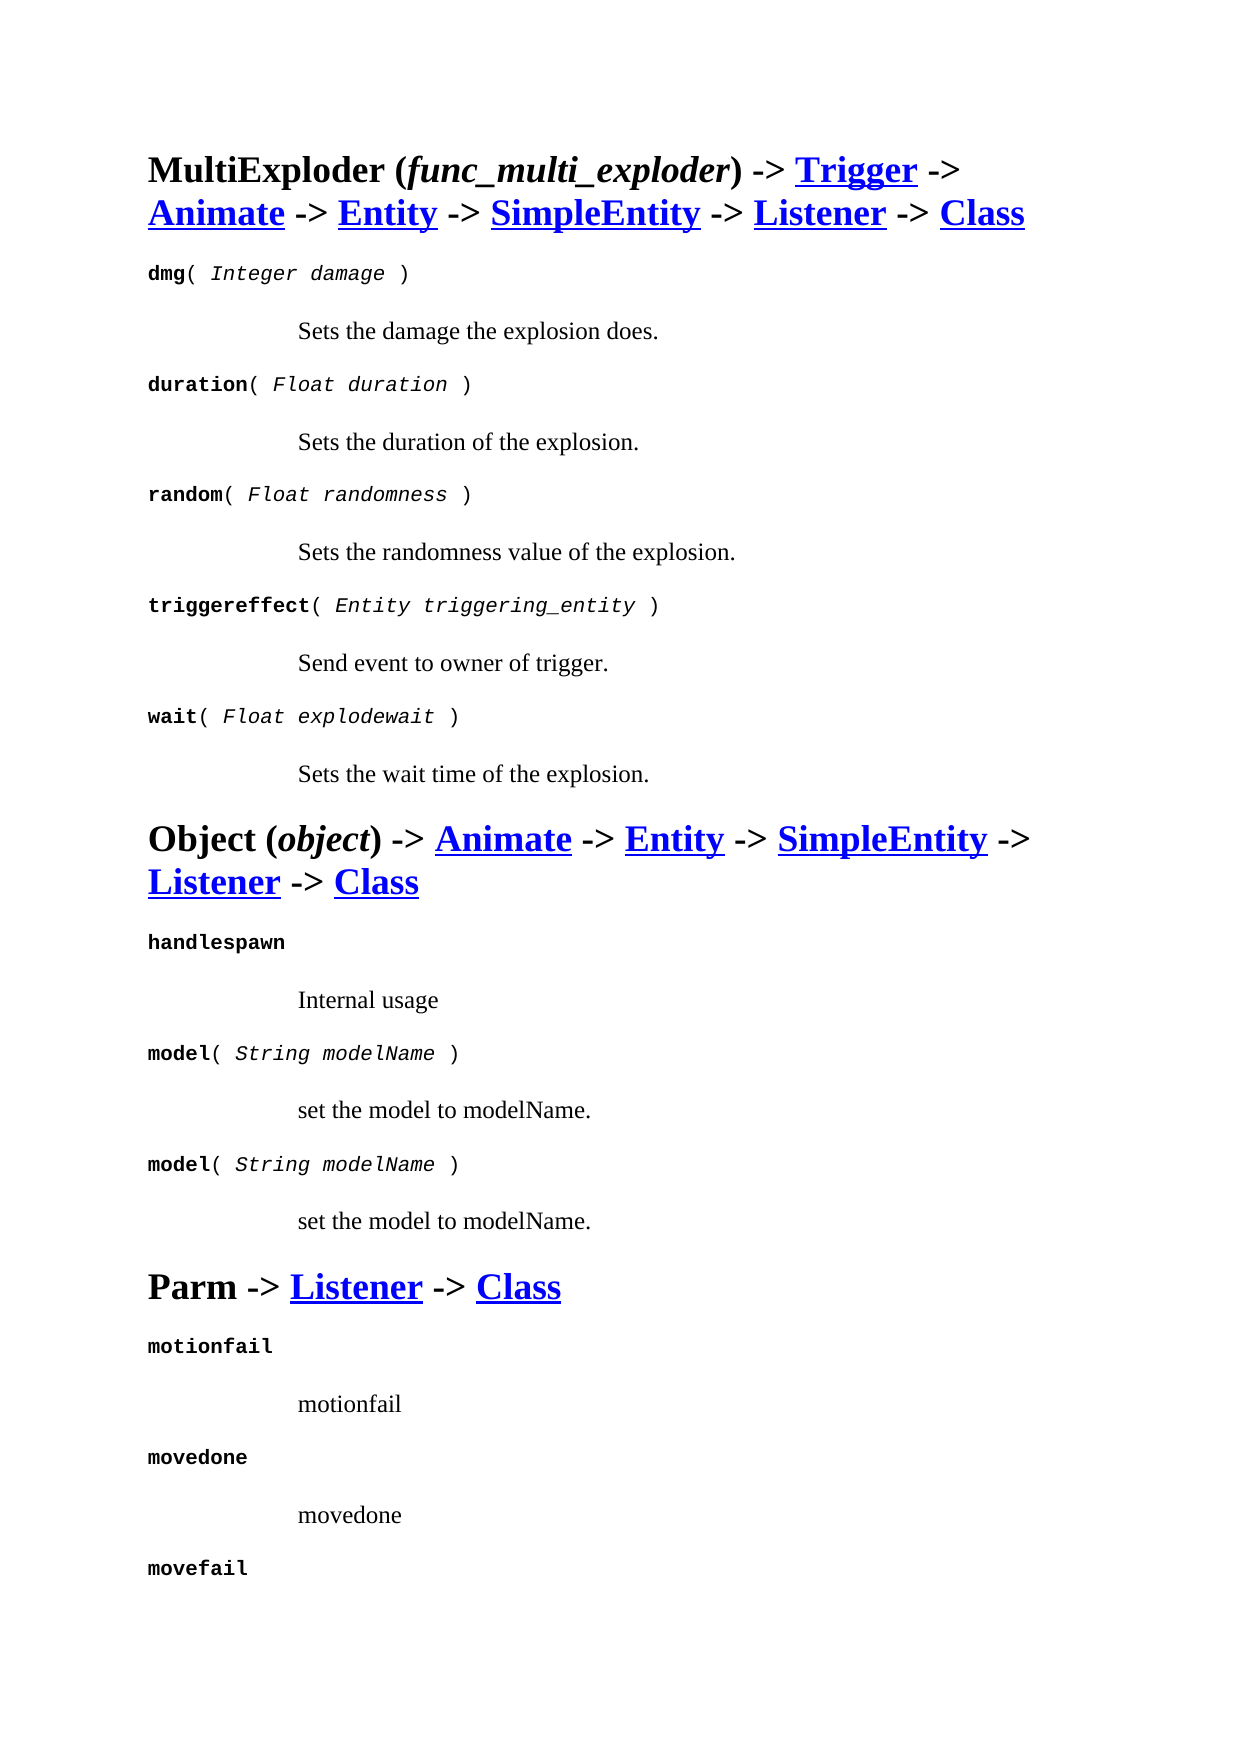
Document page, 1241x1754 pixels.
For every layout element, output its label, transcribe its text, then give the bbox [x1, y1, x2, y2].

text Sets the randomness value of the explosion. [298, 537, 1093, 566]
text set the model to modelName. [298, 1096, 1093, 1124]
text motionfail [298, 1389, 1093, 1418]
text duration( Float duration ) [148, 374, 1093, 397]
text Sets the wait time of the explosion. [298, 759, 1093, 787]
text Object (object) -> Animate -> Entity -> SimpleEntity -> Listener -> Class [148, 817, 1093, 903]
text Send event to owner of trigger. [298, 648, 1093, 677]
text set the model to modelName. [298, 1206, 1093, 1235]
text Internal usage [298, 985, 1093, 1014]
text motionfail [148, 1337, 1093, 1360]
text Sets the damage the explosion does. [298, 316, 1093, 344]
text handlespawn [148, 932, 1093, 956]
text Sets the duration of the explosion. [298, 427, 1093, 455]
text movefail [148, 1558, 1093, 1582]
text movedone [298, 1500, 1093, 1529]
text model( String modelName ) [148, 1153, 1093, 1177]
text MultiExploder (func_multi_exploder) -> Trigger -> Animate -> Entity -> SimpleEntity -> Listener -> Class [148, 148, 1093, 234]
text dmg( Integer damage ) [148, 263, 1093, 287]
text Parm -> Listener -> Class [148, 1264, 1093, 1307]
text wait( Float explodewait ) [148, 706, 1093, 729]
text triggereffect( Entity triggering_entity ) [148, 595, 1093, 619]
text random( Float randomness ) [148, 484, 1093, 508]
text movedone [148, 1447, 1093, 1471]
text model( String modelName ) [148, 1043, 1093, 1066]
